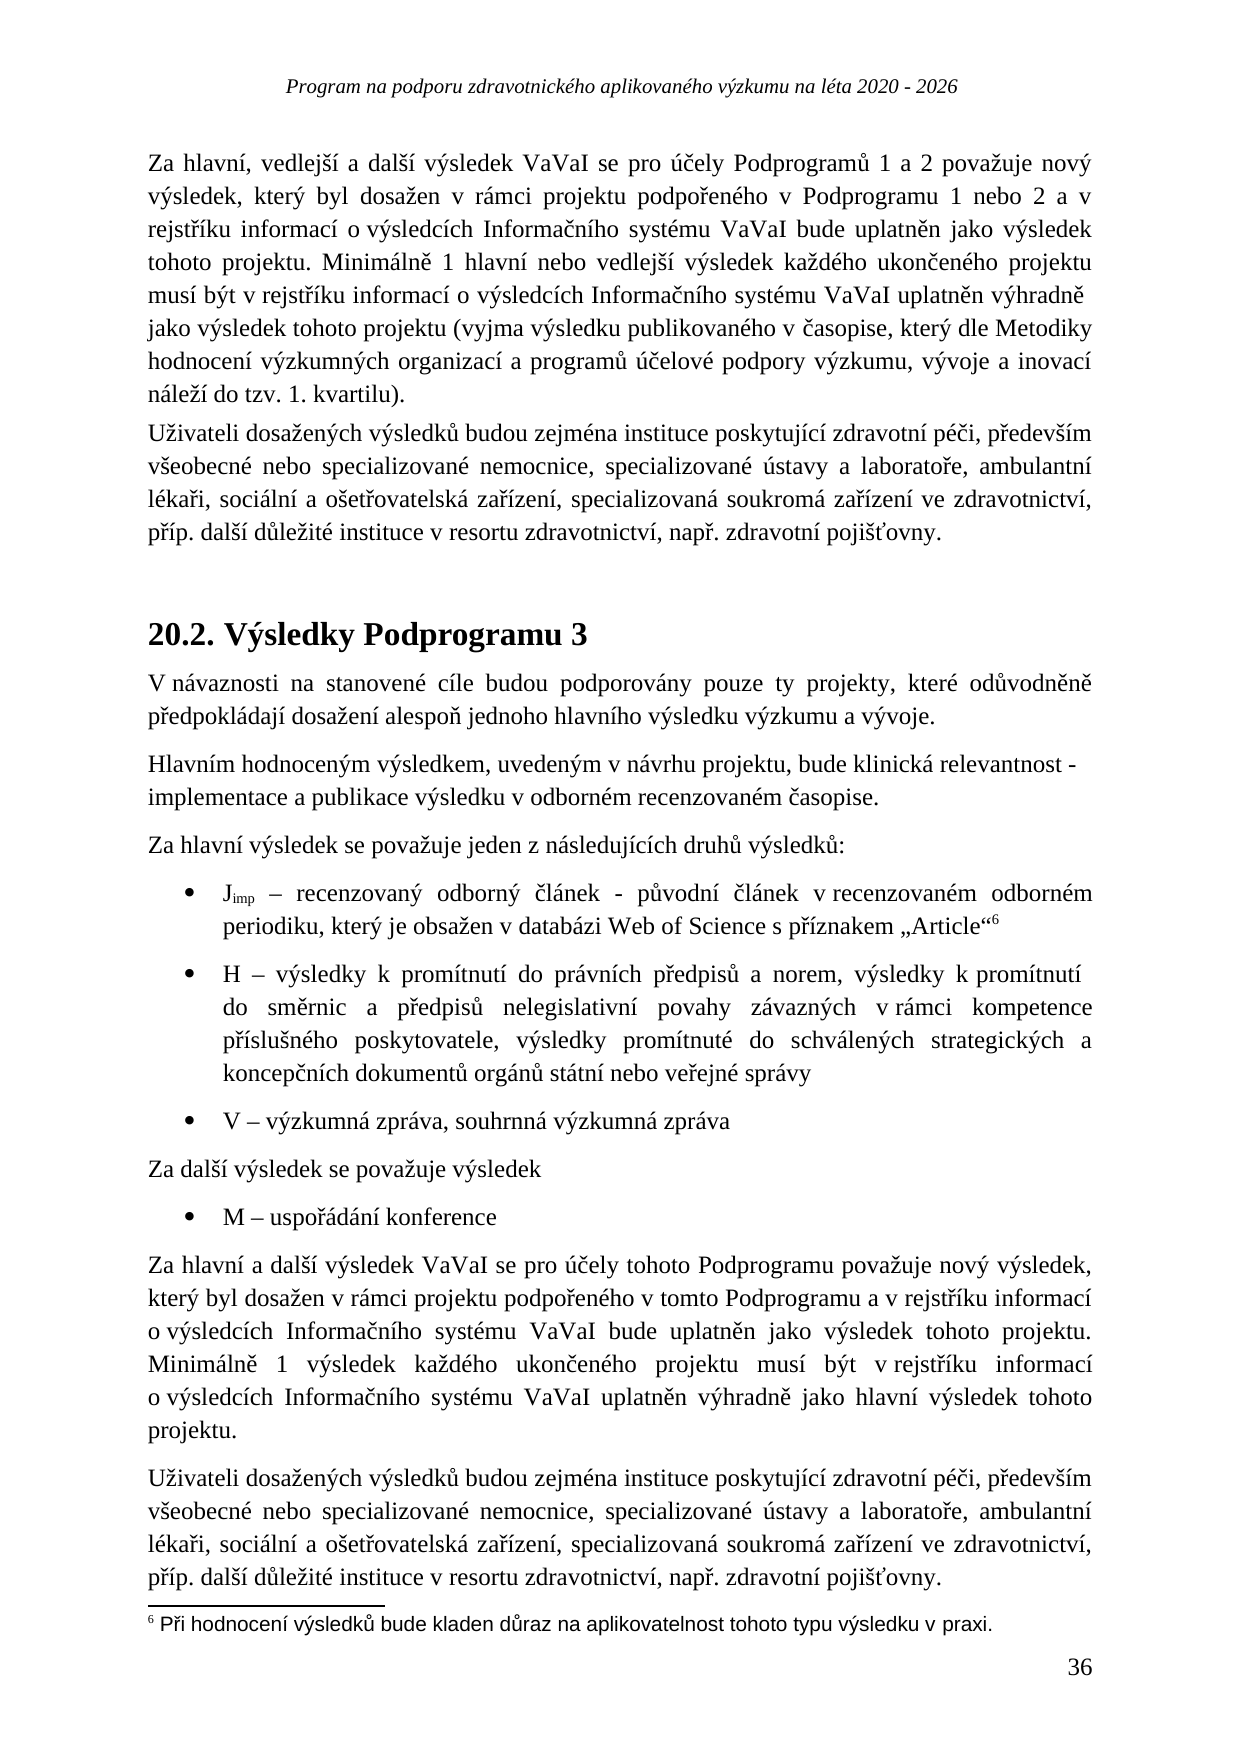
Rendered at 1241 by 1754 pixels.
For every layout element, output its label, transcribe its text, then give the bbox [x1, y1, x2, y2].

list V – výzkumná zpráva, souhrnná výzkumná zpráva [185, 1106, 1093, 1135]
list M – uspořádání konference [185, 1202, 1093, 1231]
text Uživateli dosažených výsledků budou zejména instituce poskytující zdravotní péči, především všeobecné nebo specializované nemocnice, specializované ústavy a laboratoře, ambulantní lékaři, sociální a ošetřovatelská zařízení, specializovaná soukromá zařízení ve zdravotnictví, příp. další důležité instituce v resortu zdravotnictví, např. zdravotní pojišťovny. [148, 1463, 1093, 1591]
text V návaznosti na stanovené cíle budou podporovány pouze ty projekty, které odůvodněně předpokládají dosažení alespoň jednoho hlavního výsledku výzkumu a vývoje. [148, 668, 1093, 729]
text Hlavním hodnoceným výsledkem, uvedeným v návrhu projektu, bude klinická relevantnost - implementace a publikace výsledku v odborném recenzovaném časopise. [148, 749, 1093, 811]
subtitle 20.2. Výsledky Podprogramu 3 [148, 614, 1093, 653]
list H – výsledky k promítnutí do právních předpisů a norem, výsledky k promítnutí do směrnic a předpisů nelegislativní povahy závazných v rámci kompetence příslušného poskytovatele, výsledky promítnuté do schválených strategických a koncepčních dokumentů orgánů státní nebo veřejné správy [185, 959, 1093, 1087]
text Za další výsledek se považuje výsledek [148, 1154, 1093, 1183]
text Za hlavní výsledek se považuje jeden z následujících druhů výsledků: [148, 830, 1093, 859]
list Jimp – recenzovaný odborný článek - původní článek v recenzovaném odborném periodiku, který je obsažen v databázi Web of Science s příznakem „Article“ [185, 878, 1093, 940]
text Uživateli dosažených výsledků budou zejména instituce poskytující zdravotní péči, především všeobecné nebo specializované nemocnice, specializované ústavy a laboratoře, ambulantní lékaři, sociální a ošetřovatelská zařízení, specializovaná soukromá zařízení ve zdravotnictví, příp. další důležité instituce v resortu zdravotnictví, např. zdravotní pojišťovny. [148, 418, 1093, 546]
text Za hlavní, vedlejší a další výsledek VaVaI se pro účely Podprogramů 1 a 2 považuje nový výsledek, který byl dosažen v rámci projektu podpořeného v Podprogramu 1 nebo 2 a v rejstříku informací o výsledcích Informačního systému VaVaI bude uplatněn jako výsledek tohoto projektu. Minimálně 1 hlavní nebo vedlejší výsledek každého ukončeného projektu musí být v rejstříku informací o výsledcích Informačního systému VaVaI uplatněn výhradně jako výsledek tohoto projektu (vyjma výsledku publikovaného v časopise, který dle Metodiky hodnocení výzkumných organizací a programů účelové podpory výzkumu, vývoje a inovací náleží do tzv. 1. kvartilu). [148, 148, 1093, 408]
text Za hlavní a další výsledek VaVaI se pro účely tohoto Podprogramu považuje nový výsledek, který byl dosažen v rámci projektu podpořeného v tomto Podprogramu a v rejstříku informací o výsledcích Informačního systému VaVaI bude uplatněn jako výsledek tohoto projektu. Minimálně 1 výsledek každého ukončeného projektu musí být v rejstříku informací o výsledcích Informačního systému VaVaI uplatněn výhradně jako hlavní výsledek tohoto projektu. [148, 1250, 1093, 1444]
